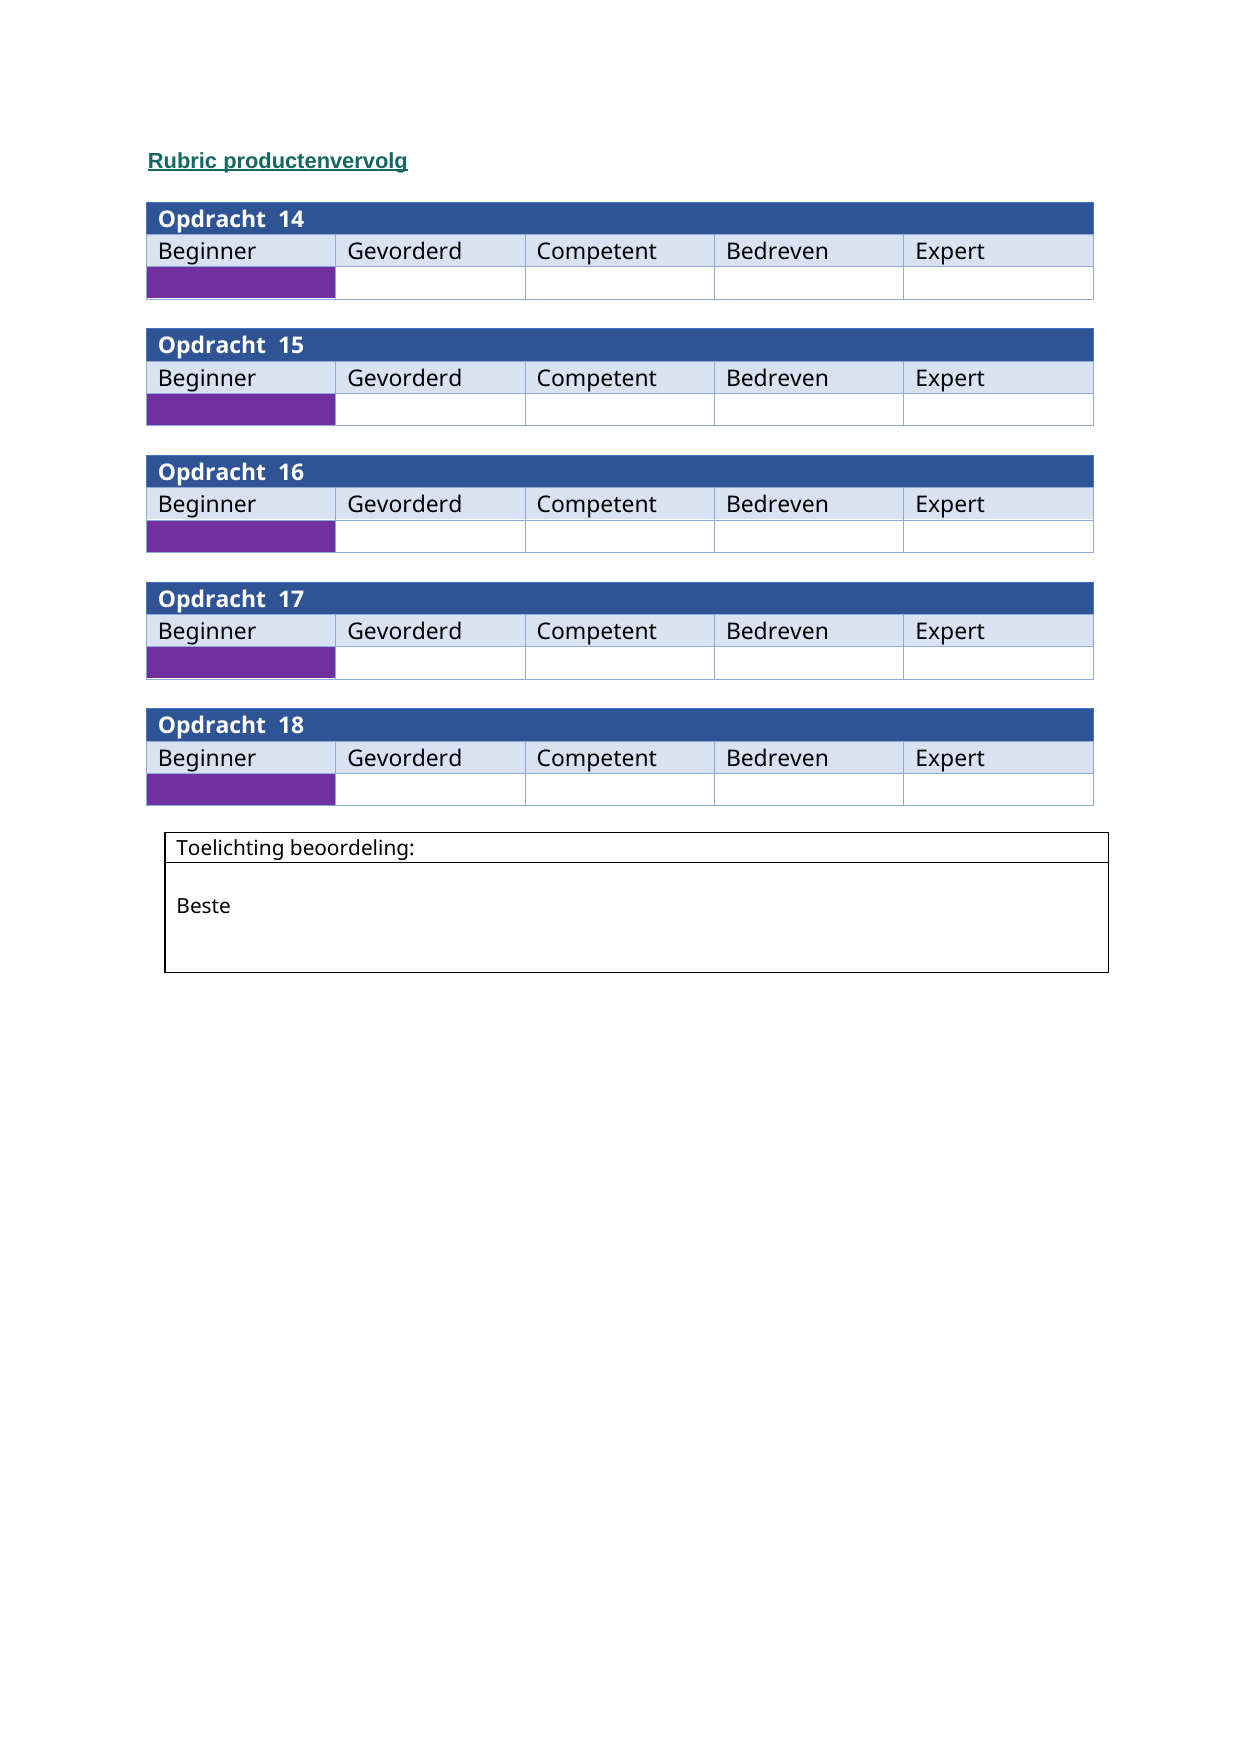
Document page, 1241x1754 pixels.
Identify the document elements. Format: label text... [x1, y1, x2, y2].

table_cell Expert [904, 488, 1093, 519]
table_cell Bedreven [715, 488, 903, 519]
table_header Opdracht 15 [147, 329, 1093, 361]
table_cell Competent [526, 742, 714, 773]
table_cell Expert [904, 235, 1093, 266]
table_header Toelichting beoordeling: [166, 833, 1108, 862]
table_cell Beginner [147, 362, 335, 393]
text Rubric productenvervolg [148, 148, 1093, 173]
table_cell [336, 267, 525, 298]
table_cell Bedreven [715, 362, 903, 393]
table_cell [715, 394, 903, 425]
table_cell [526, 647, 714, 678]
table_cell Gevorderd [336, 362, 525, 393]
table_header Opdracht 16 [147, 456, 1093, 487]
table_cell [715, 647, 903, 678]
table_header Opdracht 14 [147, 203, 1093, 234]
table_cell Expert [904, 615, 1093, 646]
table_cell Gevorderd [336, 615, 525, 646]
table_cell [904, 774, 1093, 805]
table_cell Competent [526, 362, 714, 393]
table_header Opdracht 18 [147, 709, 1093, 741]
table_cell [526, 267, 714, 298]
table_cell Beginner [147, 742, 335, 773]
table_header Opdracht 17 [147, 583, 1093, 614]
table_cell [715, 774, 903, 805]
table_cell [336, 394, 525, 425]
table_cell [147, 774, 335, 805]
table_cell [147, 647, 335, 678]
table_cell Bedreven [715, 615, 903, 646]
table_cell [336, 521, 525, 552]
table_cell Gevorderd [336, 488, 525, 519]
table_cell [147, 521, 335, 552]
table_cell Competent [526, 235, 714, 266]
table_cell [715, 521, 903, 552]
table_cell Gevorderd [336, 742, 525, 773]
table_cell [904, 521, 1093, 552]
table_cell Competent [526, 488, 714, 519]
table_cell [904, 647, 1093, 678]
table_cell [526, 774, 714, 805]
table_cell Beginner [147, 615, 335, 646]
table_cell [147, 267, 335, 298]
table_cell [336, 647, 525, 678]
table_cell Bedreven [715, 742, 903, 773]
table_cell [336, 774, 525, 805]
table_cell [715, 267, 903, 298]
table_cell [904, 394, 1093, 425]
table_cell Expert [904, 742, 1093, 773]
table_cell Gevorderd [336, 235, 525, 266]
table_cell [526, 394, 714, 425]
table_cell Beste [166, 863, 1108, 972]
table_cell Competent [526, 615, 714, 646]
table_cell [147, 394, 335, 425]
table_cell [904, 267, 1093, 298]
table_cell [526, 521, 714, 552]
table_cell Expert [904, 362, 1093, 393]
table_cell Beginner [147, 488, 335, 519]
table_cell Beginner [147, 235, 335, 266]
table_cell Bedreven [715, 235, 903, 266]
